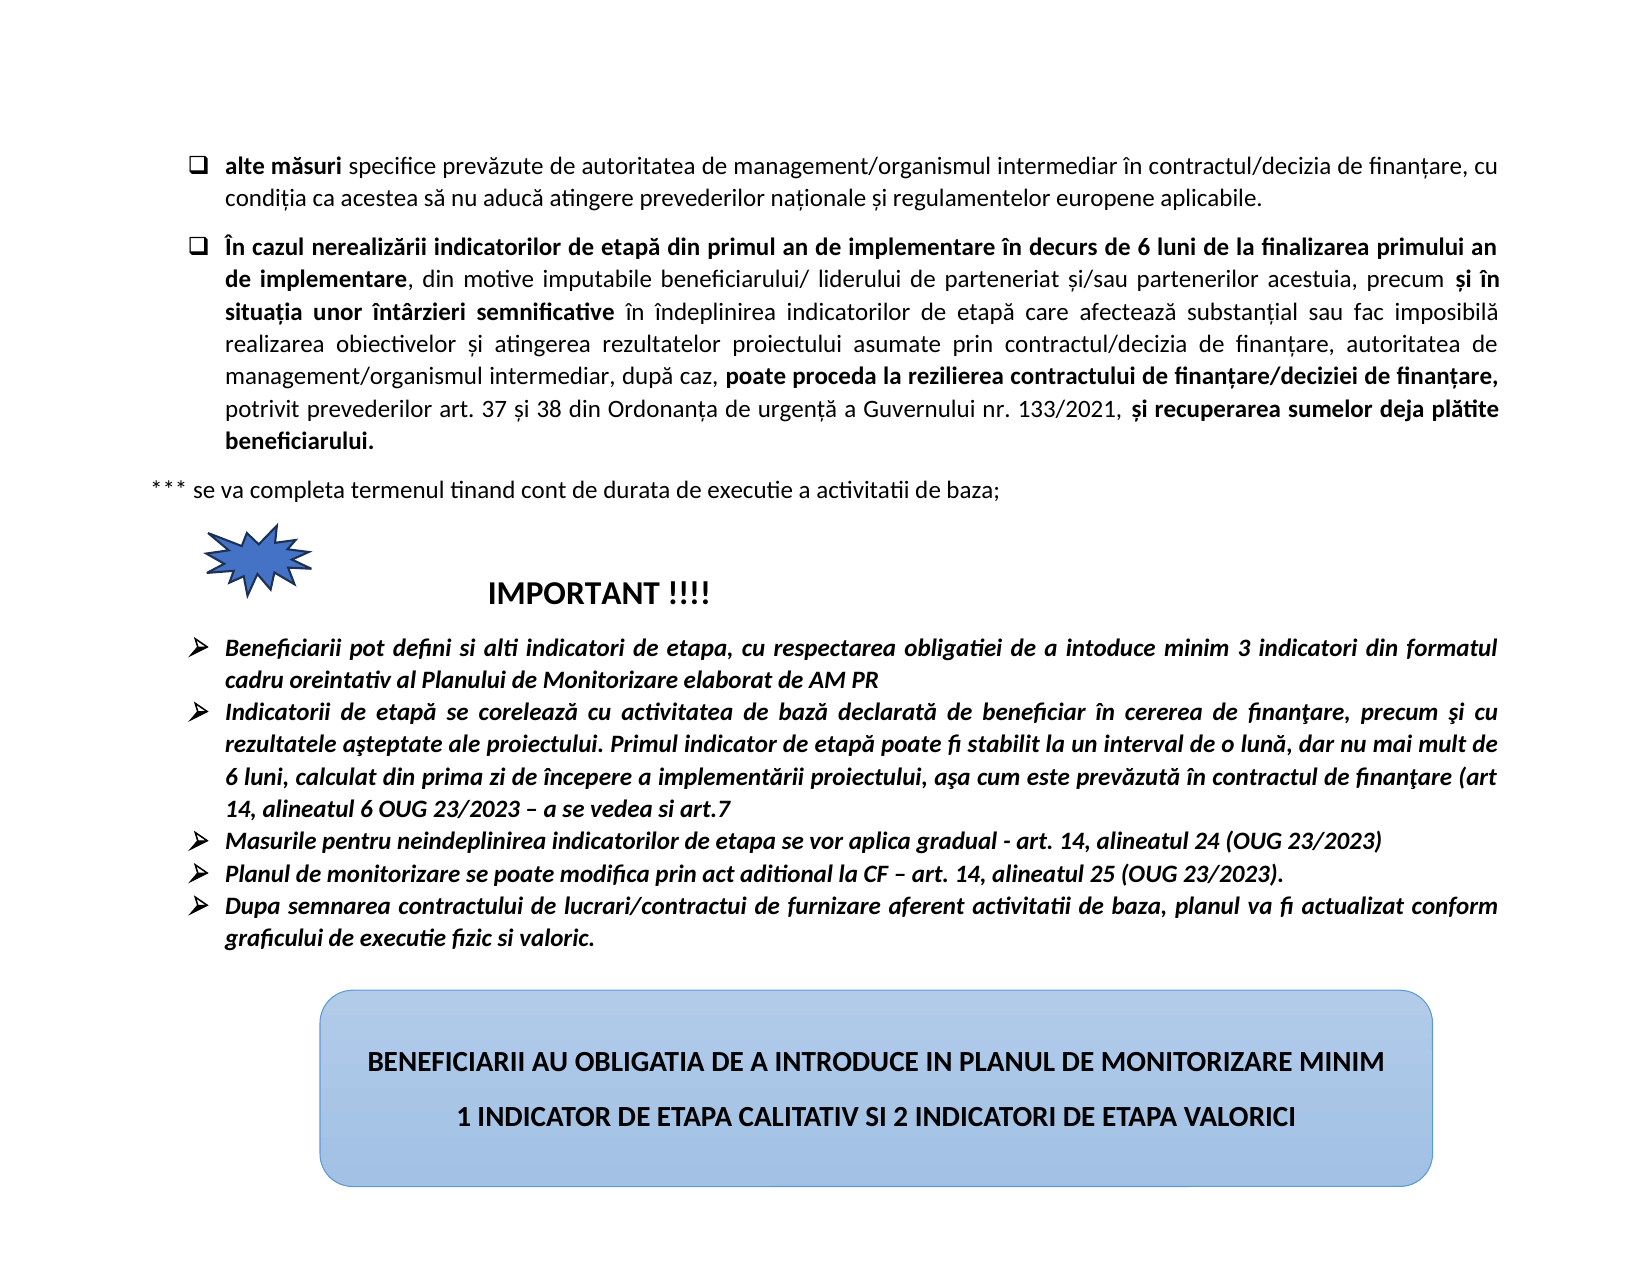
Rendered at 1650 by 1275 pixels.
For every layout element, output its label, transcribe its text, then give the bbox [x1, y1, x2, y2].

text *** se va completa termenul tinand cont de durata de executie a activitatii de baza; [150, 474, 1500, 504]
list alte măsuri specifice prevăzute de autoritatea de management/organismul intermediar în contractul/decizia de finanțare, cu condiția ca acestea să nu aducă atingere prevederilor naționale și regulamentelor europene aplicabile. [187, 150, 1500, 213]
list Dupa semnarea contractului de lucrari/contractui de furnizare aferent activitatii de baza, planul va fi actualizat conform graficului de executie fizic si valoric. [187, 890, 1500, 953]
list Planul de monitorizare se poate modifica prin act aditional la CF – art. 14, alineatul 25 (OUG 23/2023). [187, 858, 1500, 888]
list În cazul nerealizării indicatorilor de etapă din primul an de implementare în decurs de 6 luni de la finalizarea primului an de implementare, din motive imputabile beneficiarului/ liderului de parteneriat și/sau partenerilor acestuia, precum și în situația unor întârzieri semnificative în îndeplinirea indicatorilor de etapă care afectează substanțial sau fac imposibilă realizarea obiectivelor și atingerea rezultatelor proiectului asumate prin contractul/decizia de finanțare, autoritatea de management/organismul intermediar, după caz, poate proceda la rezilierea contractului de finanțare/deciziei de finanțare, potrivit prevederilor art. 37 și 38 din Ordonanța de urgență a Guvernului nr. 133/2021, și recuperarea sumelor deja plătite beneficiarului. [187, 231, 1500, 456]
list Beneficiarii pot defini si alti indicatori de etapa, cu respectarea obligatiei de a intoduce minim 3 indicatori din formatul cadru oreintativ al Planului de Monitorizare elaborat de AM PR [187, 632, 1500, 694]
list Indicatorii de etapă se corelează cu activitatea de bază declarată de beneficiar în cererea de finanţare, precum şi cu rezultatele aşteptate ale proiectului. Primul indicator de etapă poate fi stabilit la un interval de o lună, dar nu mai mult de 6 luni, calculat din prima zi de începere a implementării proiectului, aşa cum este prevăzută în contractul de finanţare (art 14, alineatul 6 OUG 23/2023 – a se vedea si art.7 [187, 696, 1500, 824]
list Masurile pentru neindeplinirea indicatorilor de etapa se vor aplica gradual - art. 14, alineatul 24 (OUG 23/2023) [187, 825, 1500, 856]
text IMPORTANT !!!! [225, 572, 1500, 613]
